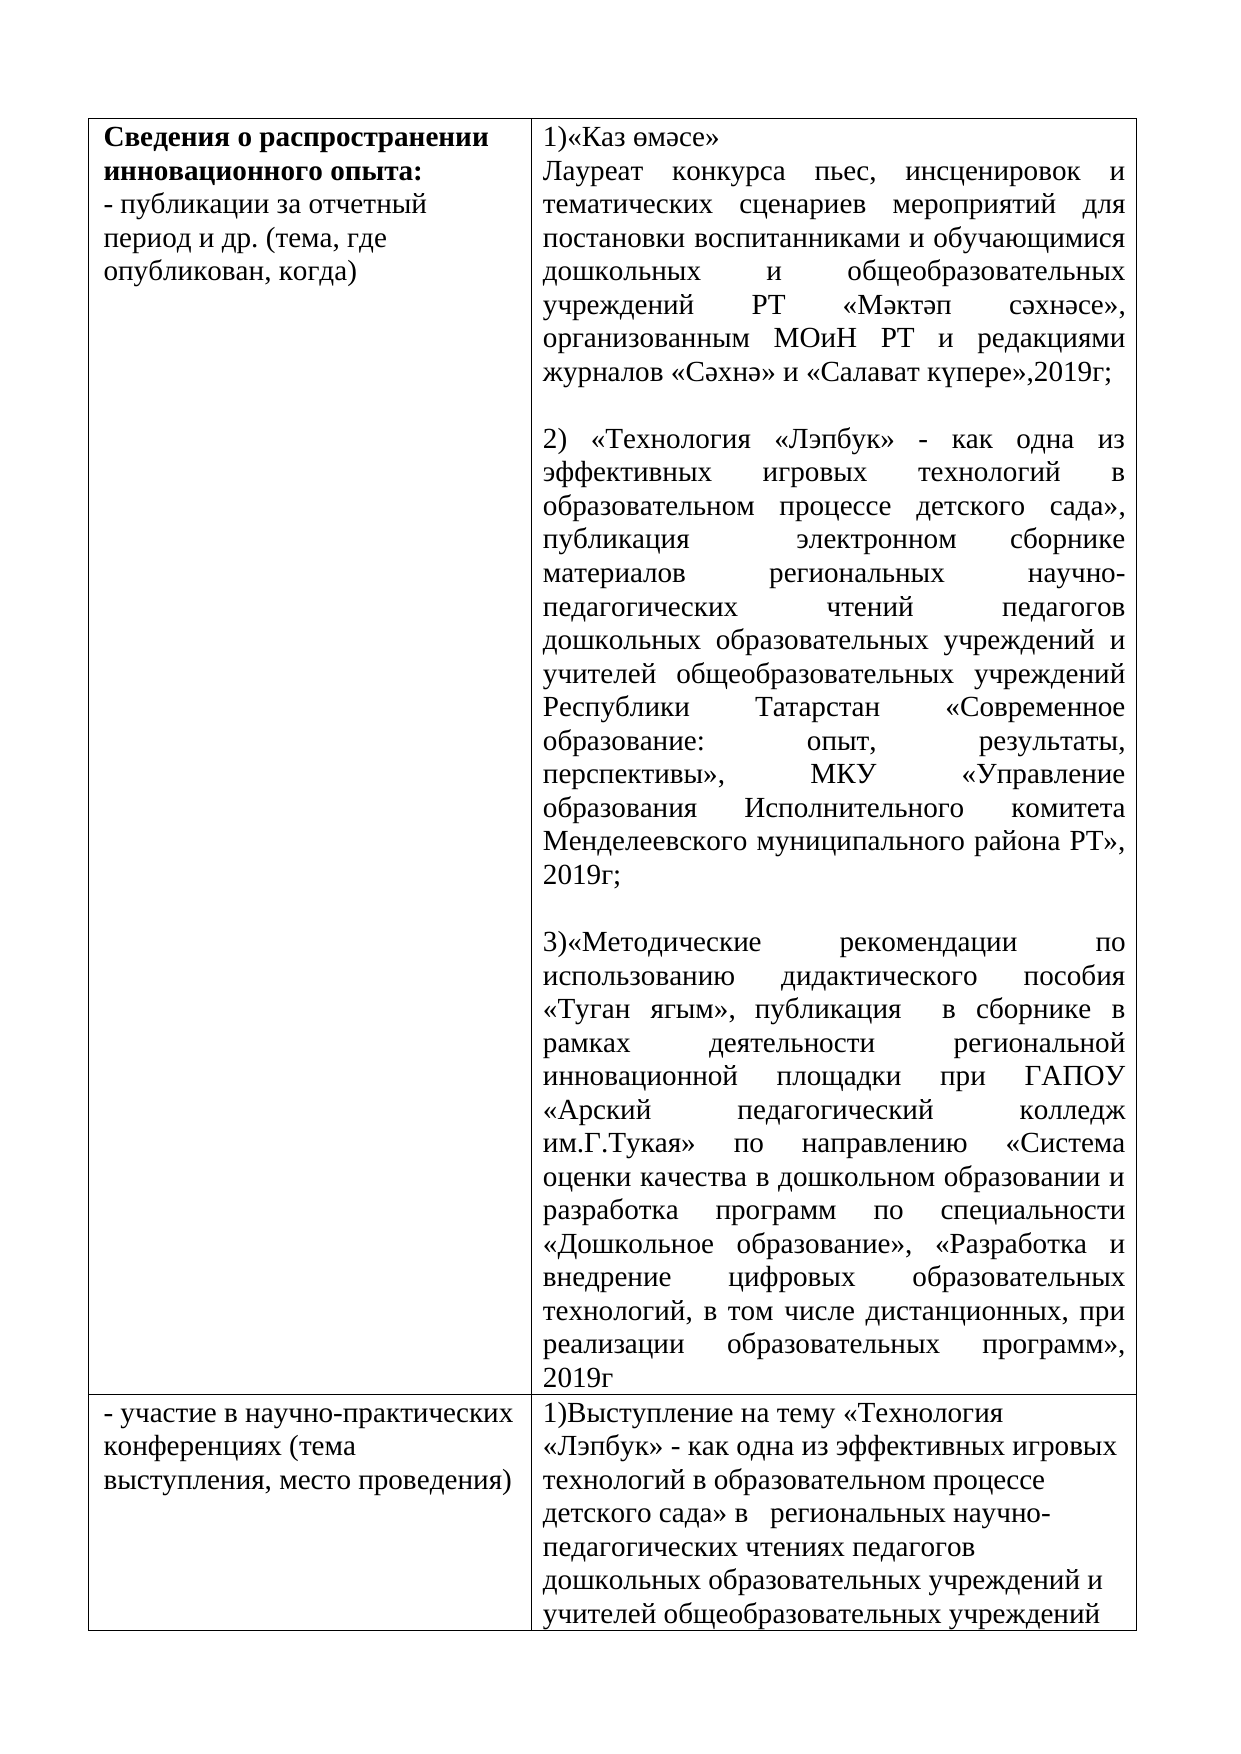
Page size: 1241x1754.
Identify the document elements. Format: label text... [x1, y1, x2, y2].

table_cell Сведения о распространении инновационного опыта: - публикации за отчетный период и др. (тема, где опубликован, когда) [89, 119, 531, 1394]
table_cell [532, 1395, 1136, 1629]
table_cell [89, 1395, 531, 1629]
table_cell 1)«Каз өмәсе» Лауреат конкурса пьес, инсценировок и тематических сценариев мероприятий для постановки воспитанниками и обучающимися дошкольных и общеобразовательных учреждений РТ «Мәктәп сәхнәсе», организованным МОиН РТ и редакциями журналов «Сәхнә» и «Салават күпере»,2019г; 2) «Технология «Лэпбук» - как одна из эффективных игровых технологий в образовательном процессе детского сада», публикация электронном сборнике материалов региональных научно-педагогических чтений педагогов дошкольных образовательных учреждений и учителей общеобразовательных учреждений Республики Татарстан «Современное образование: опыт, результаты, перспективы», МКУ «Управление образования Исполнительного комитета Менделеевского муниципального района РТ», 2019г; 3)«Методические рекомендации по использованию дидактического пособия «Туган ягым», публикация в сборнике в рамках деятельности региональной инновационной площадки при ГАПОУ «Арский педагогический колледж им.Г.Тукая» по направлению «Система оценки качества в дошкольном образовании и разработка программ по специальности «Дошкольное образование», «Разработка и внедрение цифровых образовательных технологий, в том числе дистанционных, при реализации образовательных программ», 2019г [532, 119, 1136, 1394]
